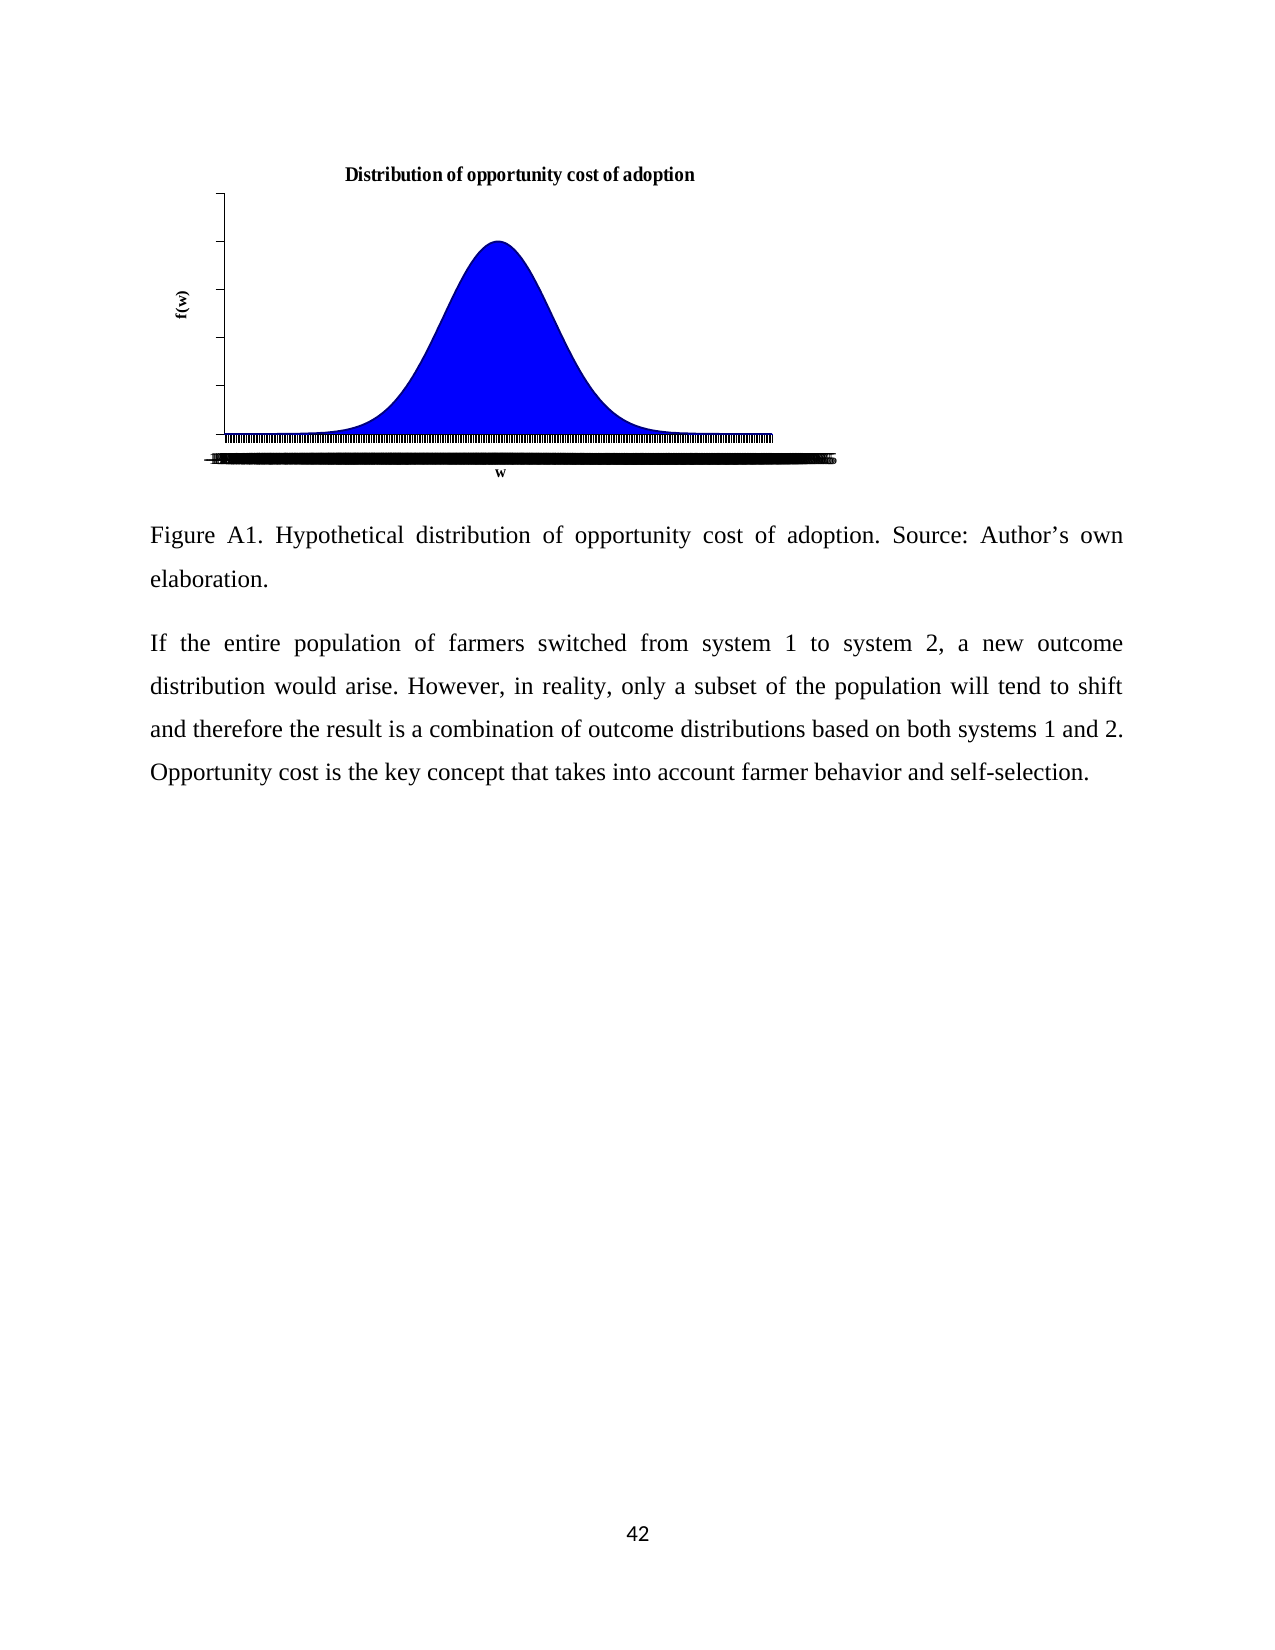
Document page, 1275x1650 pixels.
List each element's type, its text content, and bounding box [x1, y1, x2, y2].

text Figure A1. Hypothetical distribution of opportunity cost of adoption. Source: Author’s own elaboration. [150, 521, 1125, 592]
text If the entire population of farmers switched from system 1 to system 2, a new outcome distribution would arise. However, in reality, only a subset of the population will tend to shift and therefore the result is a combination of outcome distributions based on both systems 1 and 2. Opportunity cost is the key concept that takes into account farmer behavior and self-selection. [150, 628, 1125, 786]
